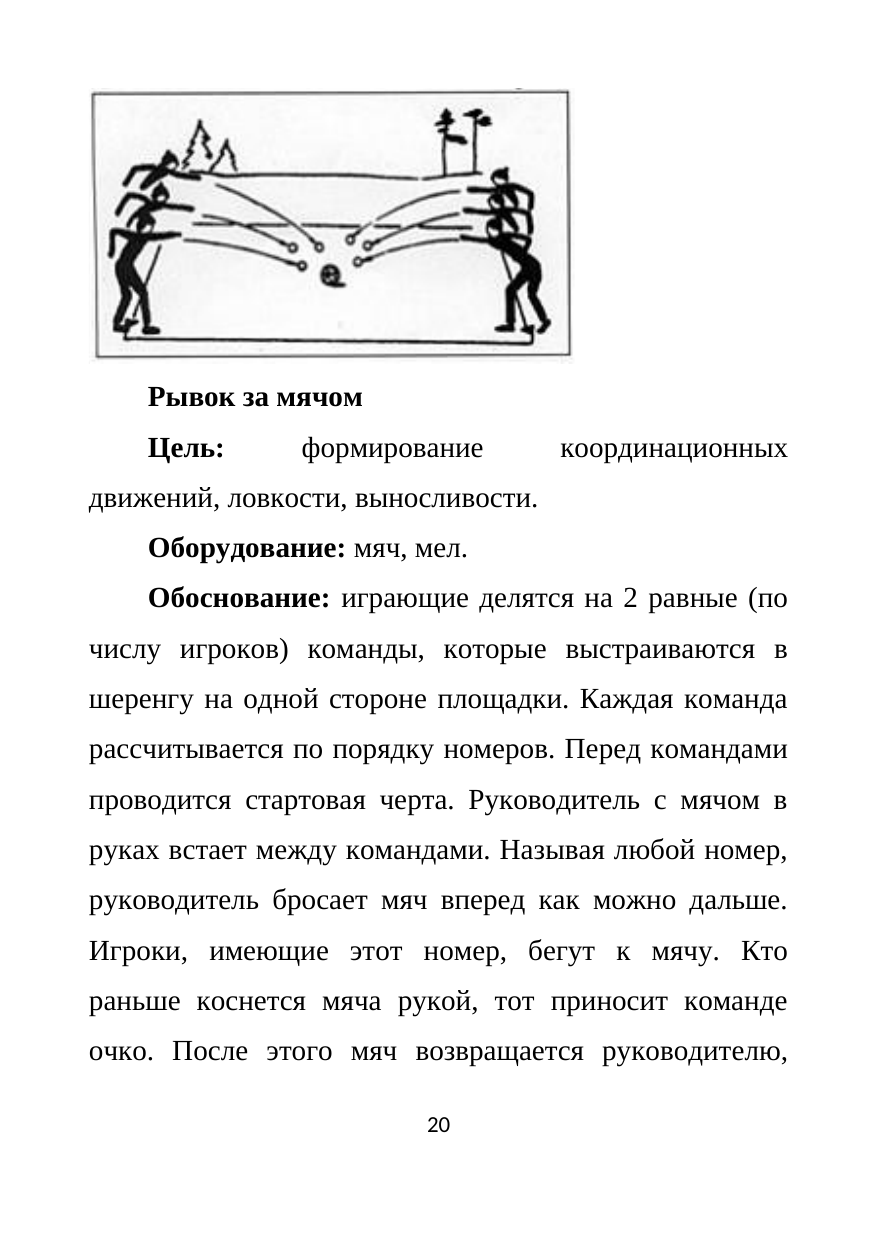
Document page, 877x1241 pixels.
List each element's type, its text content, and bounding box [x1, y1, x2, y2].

text Цель: формирование координационных движений, ловкости, выносливости. [89, 430, 788, 513]
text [89, 581, 788, 1067]
text Оборудование: мяч, мел. [89, 530, 788, 564]
picture [88, 88, 575, 364]
text Рывок за мячом [89, 379, 788, 413]
